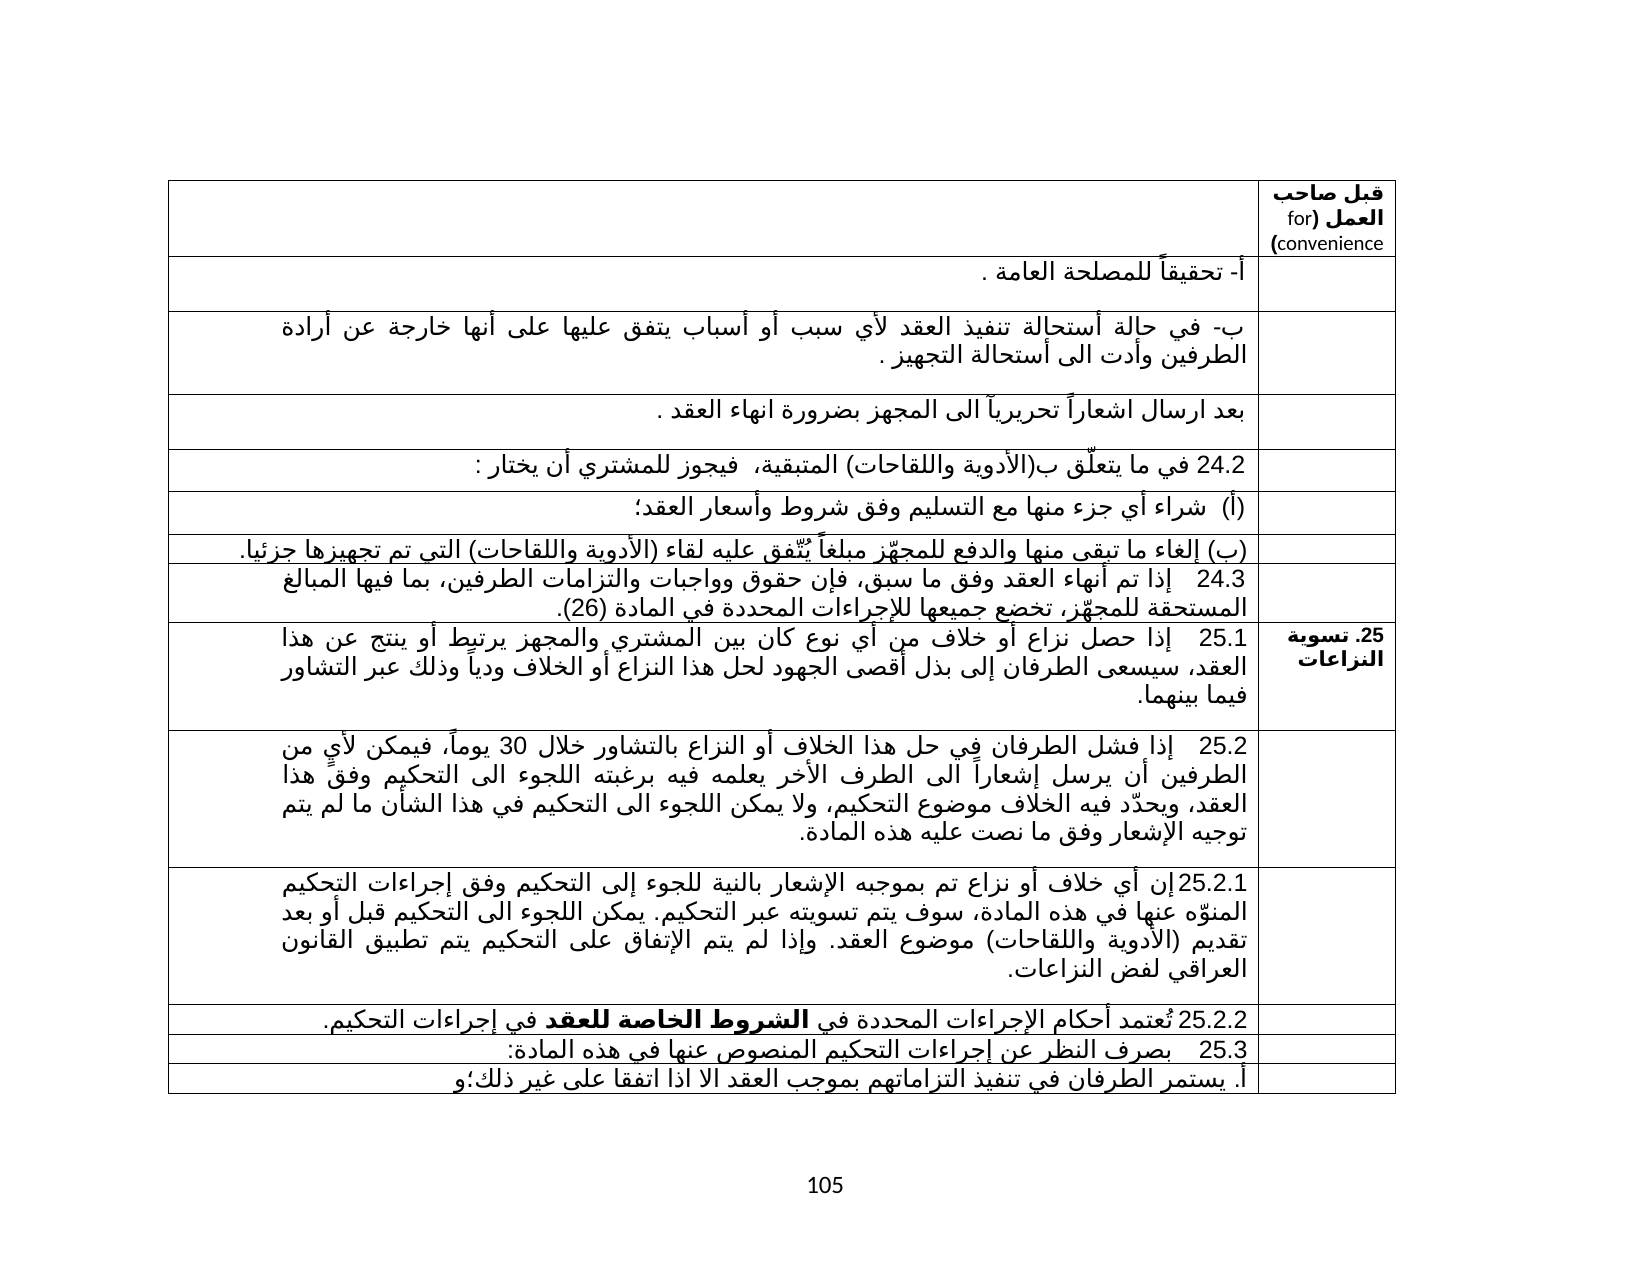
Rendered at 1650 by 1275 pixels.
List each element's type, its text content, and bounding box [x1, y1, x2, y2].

table_cell 25.2 إذا فشل الطرفان في حل هذا الخلاف أو النزاع بالتشاور خلال 30 يوماً، فيمكن لأيٍ من الطرفين أن يرسل إشعاراً الى الطرف الأخر يعلمه فيه برغبته اللجوء الى التحكيم وفق هذا العقد، ويحدّد فيه الخلاف موضوع التحكيم، ولا يمكن اللجوء الى التحكيم في هذا الشأن ما لم يتم توجيه الإشعار وفق ما نصت عليه هذه المادة. [169, 731, 1258, 867]
table_cell 24.2 في ما يتعلّق ب(الأدوية واللقاحات) المتبقية، فيجوز للمشتري أن يختار : [169, 450, 1258, 491]
table_cell [1259, 564, 1395, 622]
table_cell [1259, 1005, 1395, 1033]
table_cell [1259, 535, 1395, 563]
table_cell 25.1 إذا حصل نزاع أو خلاف من أي نوع كان بين المشتري والمجهز يرتبط أو ينتج عن هذا العقد، سيسعى الطرفان إلى بذل أقصى الجهود لحل هذا النزاع أو الخلاف ودياً وذلك عبر التشاور فيما بينهما. [169, 623, 1258, 730]
table_cell 25.2.2 تُعتمد أحكام الإجراءات المحددة في الشروط الخاصة للعقد في إجراءات التحكيم. [169, 1005, 1258, 1033]
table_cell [1259, 181, 1395, 256]
table_cell [1259, 312, 1395, 394]
table_cell [1259, 1064, 1395, 1093]
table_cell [169, 181, 1258, 256]
table_cell 25. تسوية النزاعات [1259, 623, 1395, 730]
table_cell [1259, 492, 1395, 533]
table_cell [1259, 1035, 1395, 1063]
table_cell [1259, 395, 1395, 449]
table_cell أ. يستمر الطرفان في تنفيذ التزاماتهم بموجب العقد الا اذا اتفقا على غير ذلك؛و [169, 1064, 1258, 1093]
table_cell 25.3 بصرف النظر عن إجراءات التحكيم المنصوص عنها في هذه المادة: [169, 1035, 1258, 1063]
table_cell (ب) إلغاء ما تبقى منها والدفع للمجهّز مبلغاً يُتّفق عليه لقاء (الأدوية واللقاحات) التي تم تجهيزها جزئيا. [169, 535, 1258, 563]
table_cell 25.2.1 إن أي خلاف أو نزاع تم بموجبه الإشعار بالنية للجوء إلى التحكيم وفق إجراءات التحكيم المنوّه عنها في هذه المادة، سوف يتم تسويته عبر التحكيم. يمكن اللجوء الى التحكيم قبل أو بعد تقديم (الأدوية واللقاحات) موضوع العقد. وإذا لم يتم الإتفاق على التحكيم يتم تطبيق القانون العراقي لفض النزاعات. [169, 868, 1258, 1004]
table_cell أ- تحقيقاً للمصلحة العامة . [169, 257, 1258, 311]
table_cell [1259, 450, 1395, 491]
table_cell ب- في حالة أستحالة تنفيذ العقد لأي سبب أو أسباب يتفق عليها على أنها خارجة عن أرادة الطرفين وأدت الى أستحالة التجهيز . [169, 312, 1258, 394]
table_cell بعد ارسال اشعاراً تحريريآ الى المجهز بضرورة انهاء العقد . [169, 395, 1258, 449]
table_cell (أ) شراء أي جزء منها مع التسليم وفق شروط وأسعار العقد؛ [169, 492, 1258, 533]
table_cell 24.3 إذا تم أنهاء العقد وفق ما سبق، فإن حقوق وواجبات والتزامات الطرفين، بما فيها المبالغ المستحقة للمجهّز، تخضع جميعها للإجراءات المحددة في المادة (26). [169, 564, 1258, 622]
table_cell [1259, 257, 1395, 311]
table_cell [1259, 868, 1395, 1004]
table_cell [1259, 731, 1395, 867]
